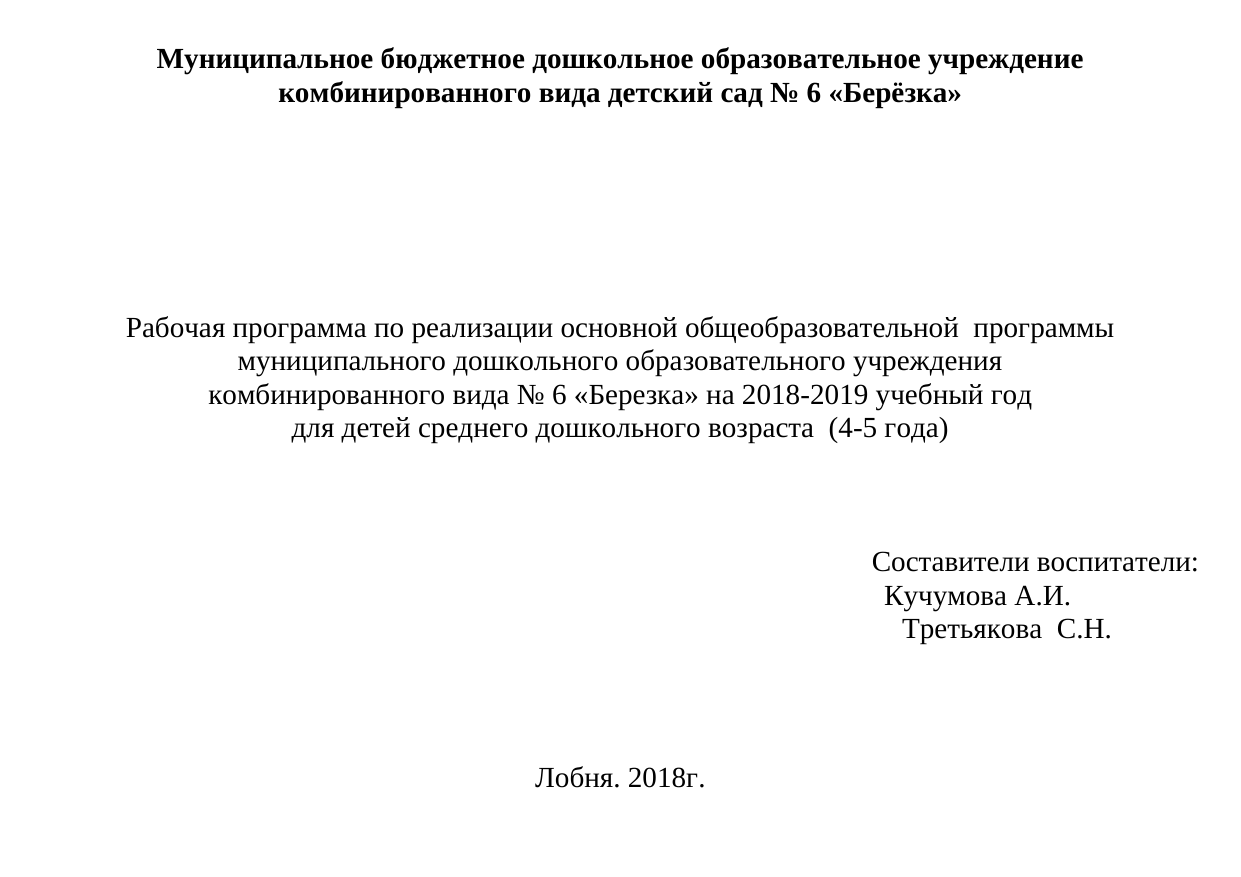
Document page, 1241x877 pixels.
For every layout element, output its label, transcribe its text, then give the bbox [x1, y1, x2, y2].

text Лобня. 2018г. [41, 760, 1199, 794]
text Составители воспитатели: [41, 544, 1199, 578]
text комбинированного вида № 6 «Березка» на 2018-2019 учебный год [41, 377, 1199, 410]
text Рабочая программа по реализации основной общеобразовательной программы [41, 310, 1199, 343]
text муниципального дошкольного образовательного учреждения [41, 343, 1199, 377]
text Муниципальное бюджетное дошкольное образовательное учреждение комбинированного вида детский сад № 6 «Берёзка» [41, 41, 1199, 108]
text Третьякова С.Н. [41, 612, 1199, 645]
text Кучумова А.И. [41, 578, 1199, 612]
text для детей среднего дошкольного возраста (4-5 года) [41, 410, 1199, 444]
